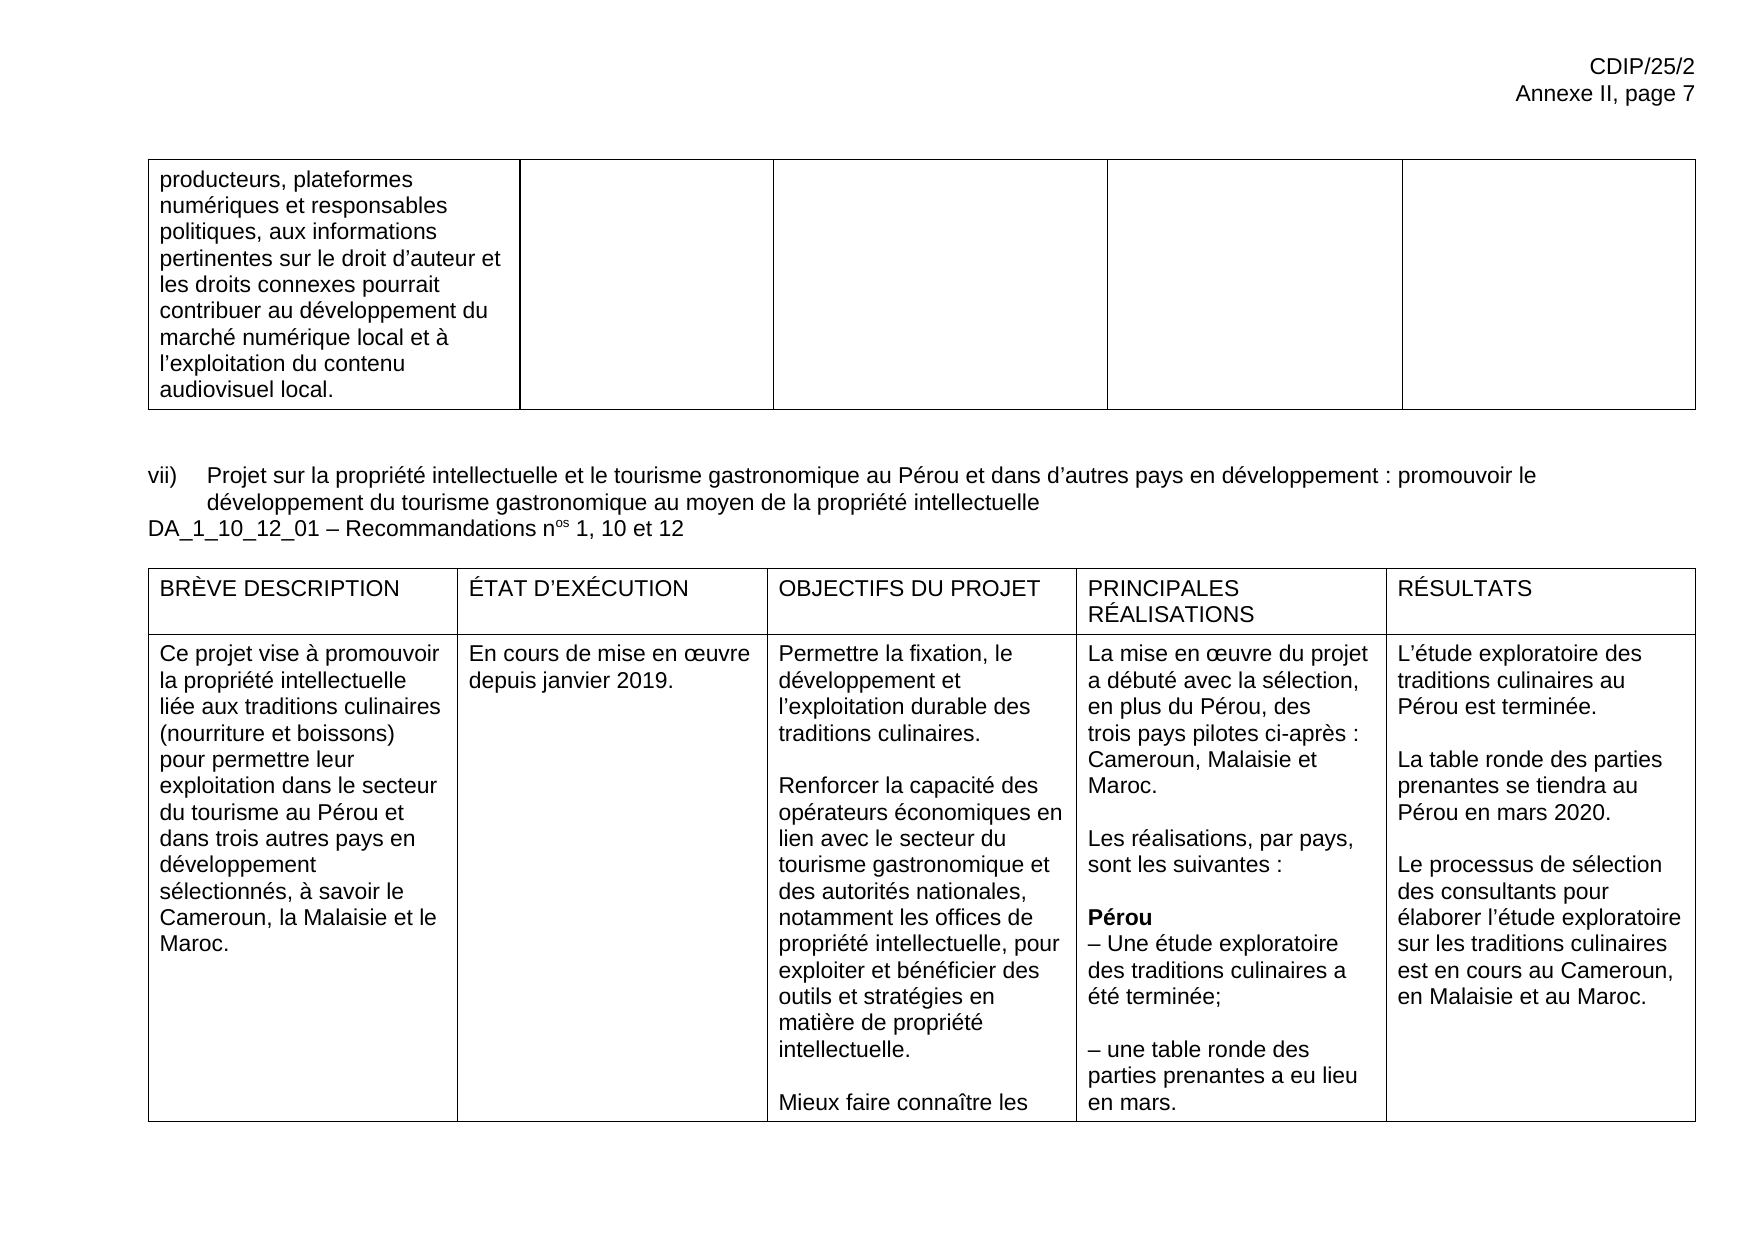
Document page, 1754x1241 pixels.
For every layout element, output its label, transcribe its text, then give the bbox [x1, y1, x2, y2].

text vii) Projet sur la propriété intellectuelle et le tourisme gastronomique au Pérou et dans d’autres pays en développement : promouvoir le développement du tourisme gastronomique au moyen de la propriété intellectuelle [148, 462, 1695, 515]
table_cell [1403, 160, 1695, 409]
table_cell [1108, 160, 1402, 409]
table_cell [1387, 635, 1695, 1121]
text DA_1_10_12_01 – Recommandations nos 1, 10 et 12 [148, 515, 1695, 541]
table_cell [458, 635, 767, 1121]
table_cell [521, 160, 773, 409]
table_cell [768, 635, 1076, 1121]
table_header BRÈVE DESCRIPTION [149, 569, 457, 633]
table_header ÉTAT D’EXÉCUTION [458, 569, 767, 633]
table_header OBJECTIFS DU PROJET [768, 569, 1076, 633]
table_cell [149, 160, 519, 409]
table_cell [774, 160, 1107, 409]
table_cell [149, 635, 457, 1121]
table_header PRINCIPALES RÉALISATIONS [1077, 569, 1386, 633]
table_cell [1077, 635, 1386, 1121]
table_header RÉSULTATS [1387, 569, 1695, 633]
